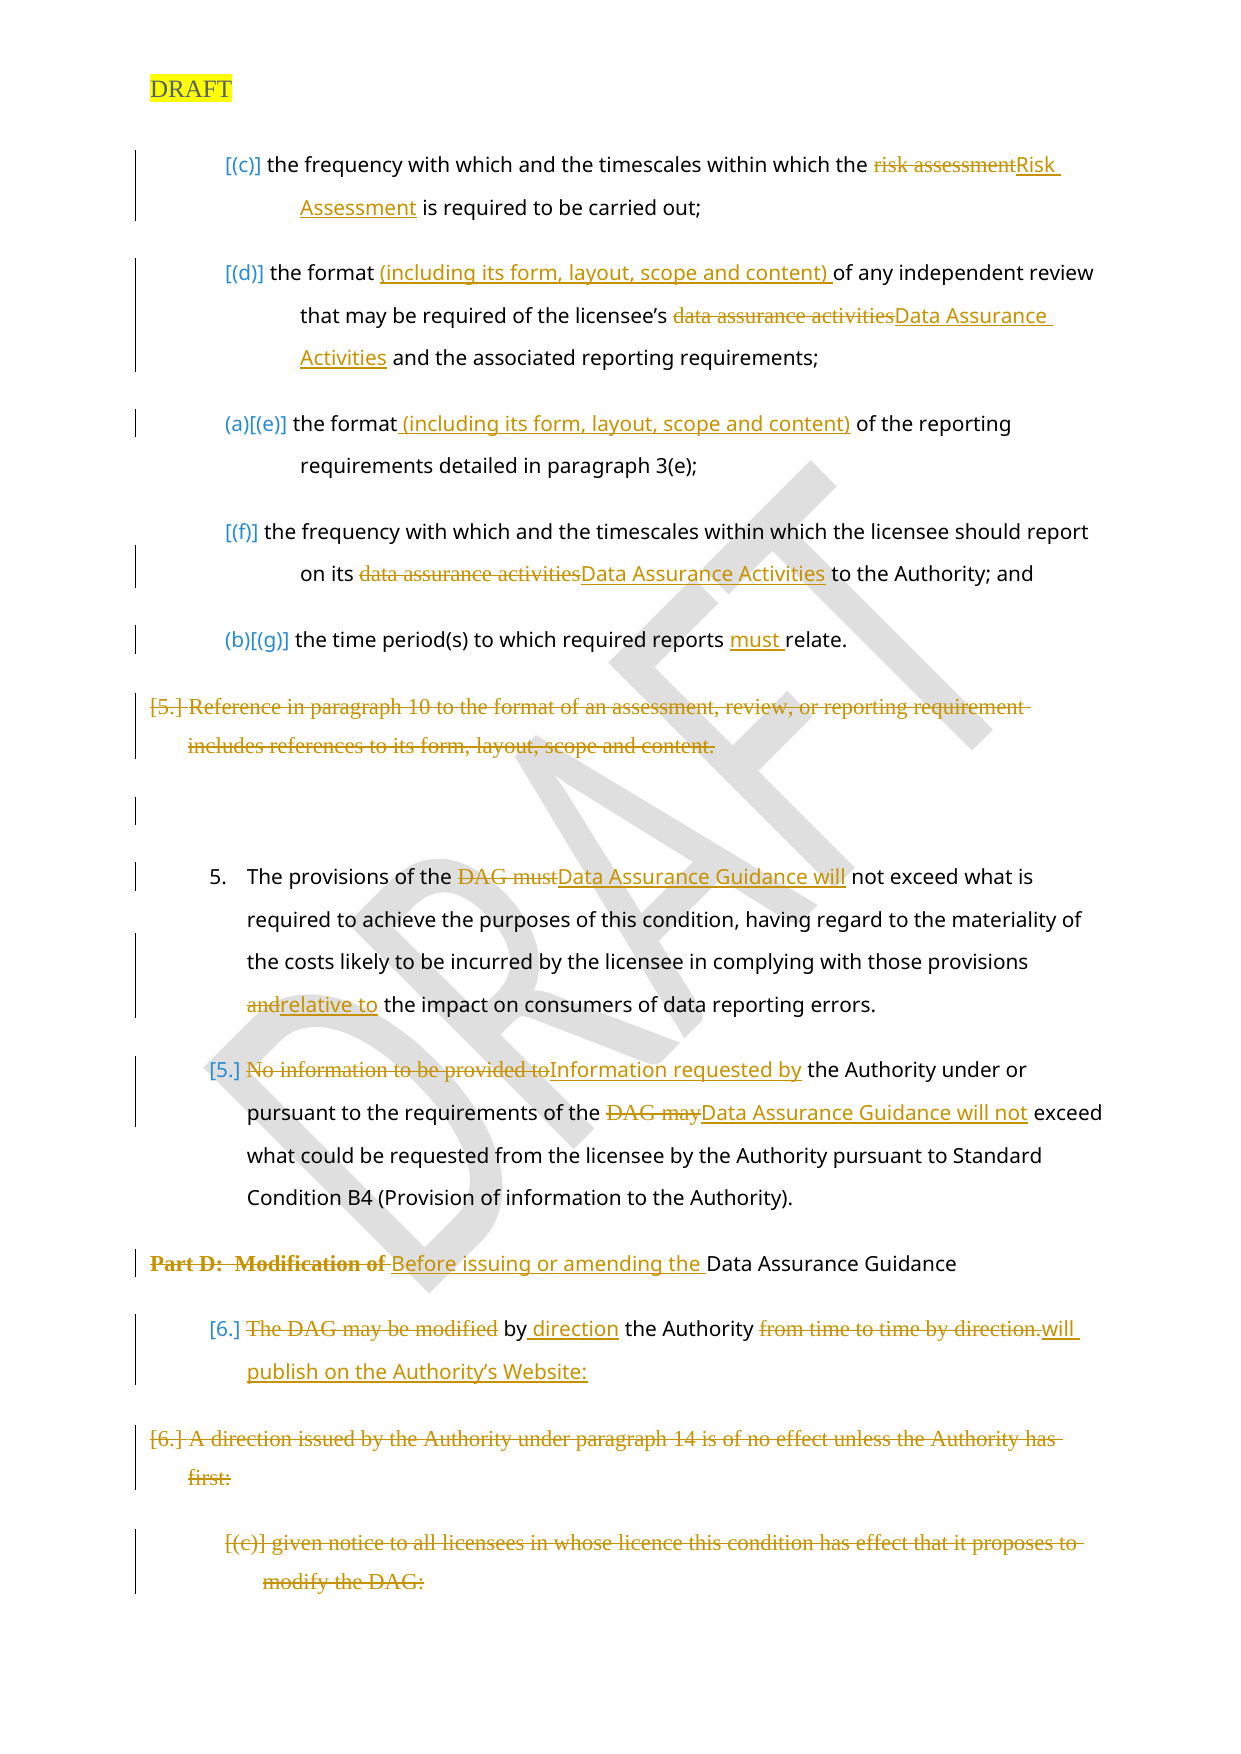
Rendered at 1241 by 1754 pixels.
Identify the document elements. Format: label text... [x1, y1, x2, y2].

list the format of the reporting requirements detailed in paragraph 3(e); [225, 409, 1110, 480]
list The provisions of the not exceed what is required to achieve the purposes of this condition, having regard to the materiality of the costs likely to be incurred by the licensee in complying with those provisions the impact on consumers of data reporting errors. [209, 862, 1110, 1018]
list the time period(s) to which required reports relate. [225, 625, 1110, 653]
list by the Authority [209, 1314, 1110, 1385]
text Data Assurance Guidance [150, 1249, 1090, 1277]
list the format of any independent review that may be required of the licensee’s and the associated reporting requirements; [225, 258, 1110, 372]
list the frequency with which and the timescales within which the licensee should report on its to the Authority; and [225, 517, 1110, 588]
list the frequency with which and the timescales within which the is required to be carried out; [225, 150, 1110, 221]
list the Authority under or pursuant to the requirements of the exceed what could be requested from the licensee by the Authority pursuant to Standard Condition B4 (Provision of information to the Authority). [209, 1056, 1110, 1212]
